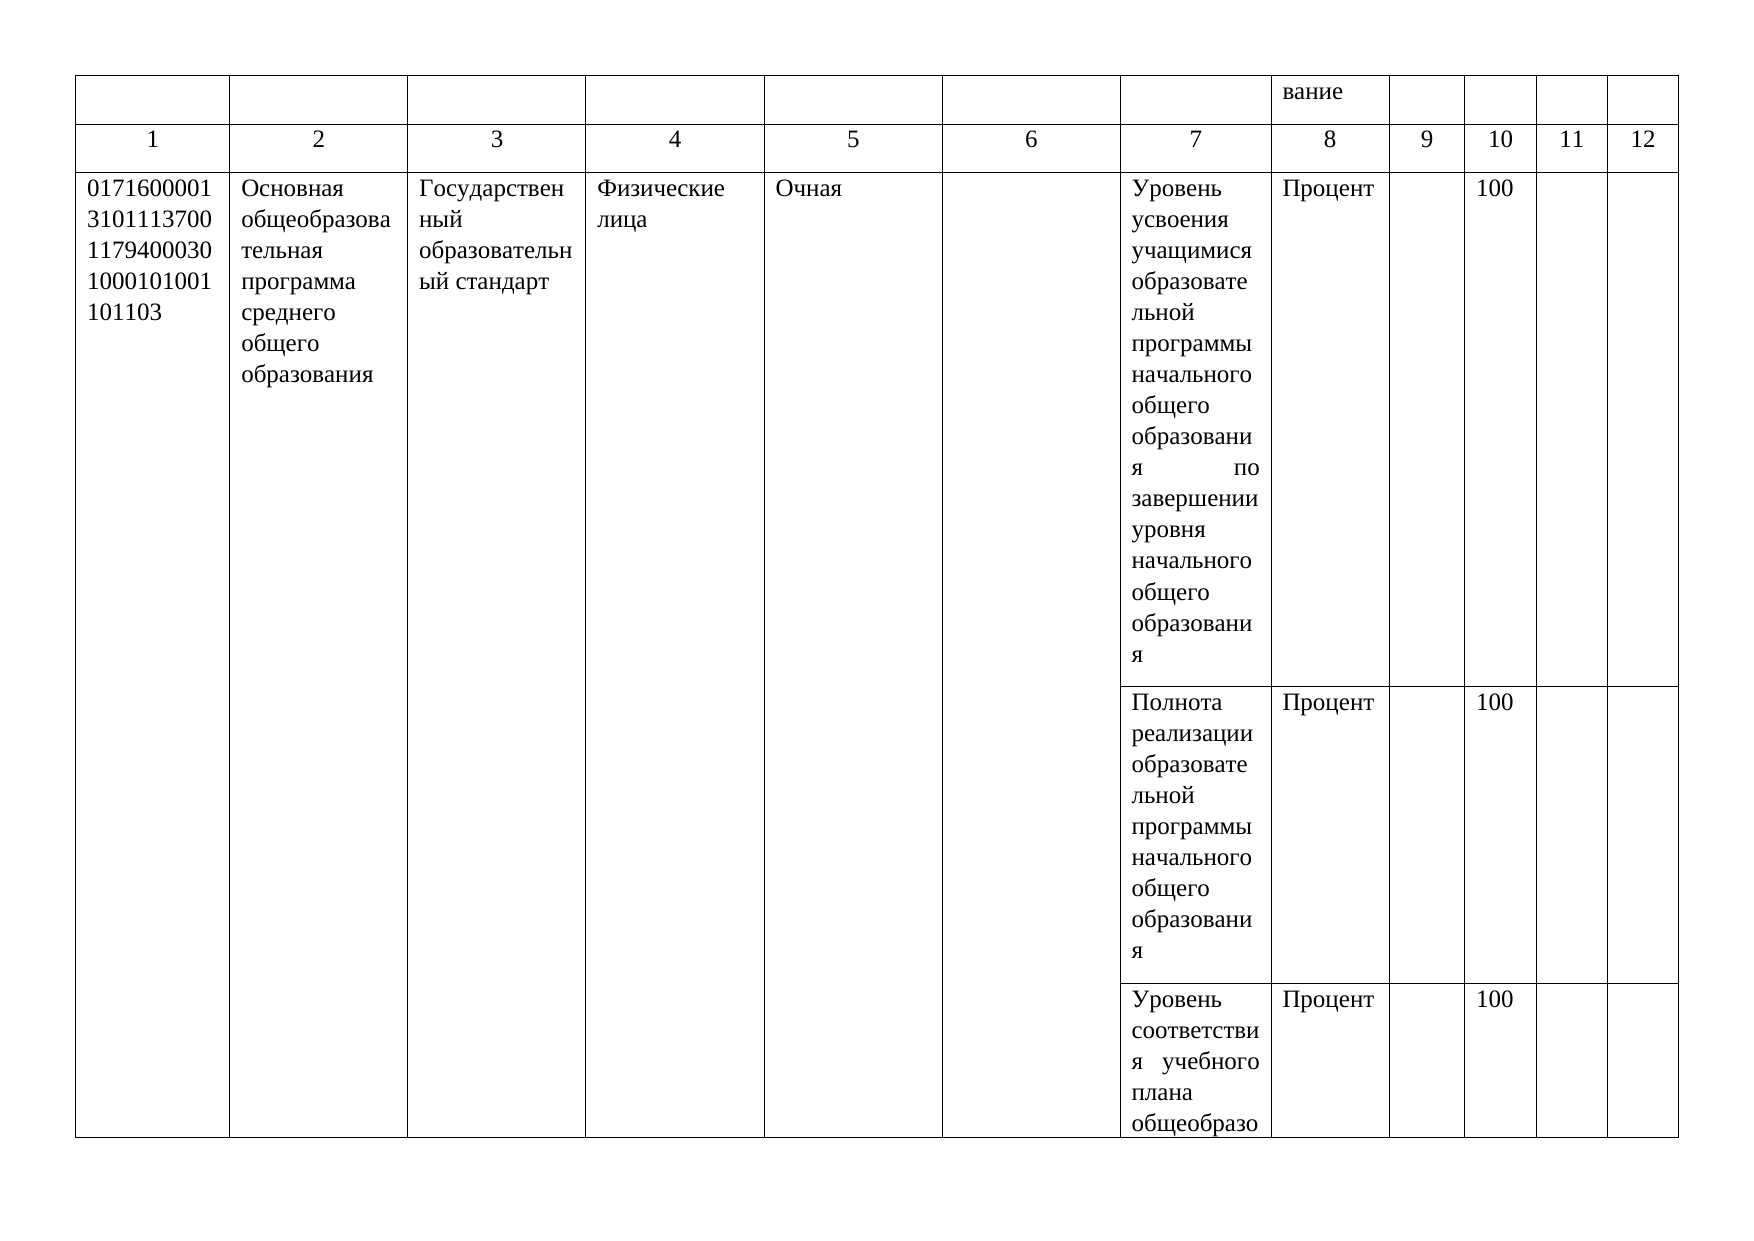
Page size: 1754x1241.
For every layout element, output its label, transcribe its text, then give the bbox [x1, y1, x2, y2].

table_cell [1390, 687, 1464, 983]
table_cell [1537, 173, 1607, 686]
table_cell 7 [1121, 125, 1271, 172]
table_cell Процент [1272, 984, 1389, 1137]
table_cell Процент [1272, 687, 1389, 983]
table_cell Уровень усвоения учащимися образовательной программы начального общего образования по завершении уровня начального общего образования [1121, 173, 1271, 686]
table_cell 8 [1272, 125, 1389, 172]
table_cell 1 [76, 125, 229, 172]
table_cell [1608, 173, 1678, 686]
table_cell 4 [586, 125, 764, 172]
table_cell 5 [765, 125, 942, 172]
table_cell [1537, 687, 1607, 983]
table_cell Полнота реализации образовательной программы начального общего образования [1121, 687, 1271, 983]
table_cell Наимено вание [1272, 76, 1389, 123]
table_cell 11 [1537, 125, 1607, 172]
table_cell 9 [1390, 125, 1464, 172]
table_cell [943, 173, 1120, 1137]
table_cell 0171600001310111370011794000301000101001101103 [76, 173, 229, 1137]
table_cell [1390, 984, 1464, 1137]
table_cell Государственный образовательный стандарт [408, 173, 585, 1137]
table_cell [1608, 687, 1678, 983]
table_cell [1608, 984, 1678, 1137]
table_cell 100 [1465, 173, 1536, 686]
table_cell Основная общеобразовательная программа среднего общего образования [230, 173, 407, 1137]
table_cell Очная [765, 173, 942, 1137]
table_cell Процент [1272, 173, 1389, 686]
table_cell [1537, 984, 1607, 1137]
table_cell 12 [1608, 125, 1678, 172]
table_cell 6 [943, 125, 1120, 172]
table_cell код [1390, 76, 1464, 123]
table_cell [1390, 173, 1464, 686]
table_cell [1121, 984, 1271, 1137]
table_cell 100 [1465, 984, 1536, 1137]
table_cell 2 [230, 125, 407, 172]
table_cell 100 [1465, 687, 1536, 983]
table_cell 10 [1465, 125, 1536, 172]
table_cell Физические лица [586, 173, 764, 1137]
table_cell 3 [408, 125, 585, 172]
